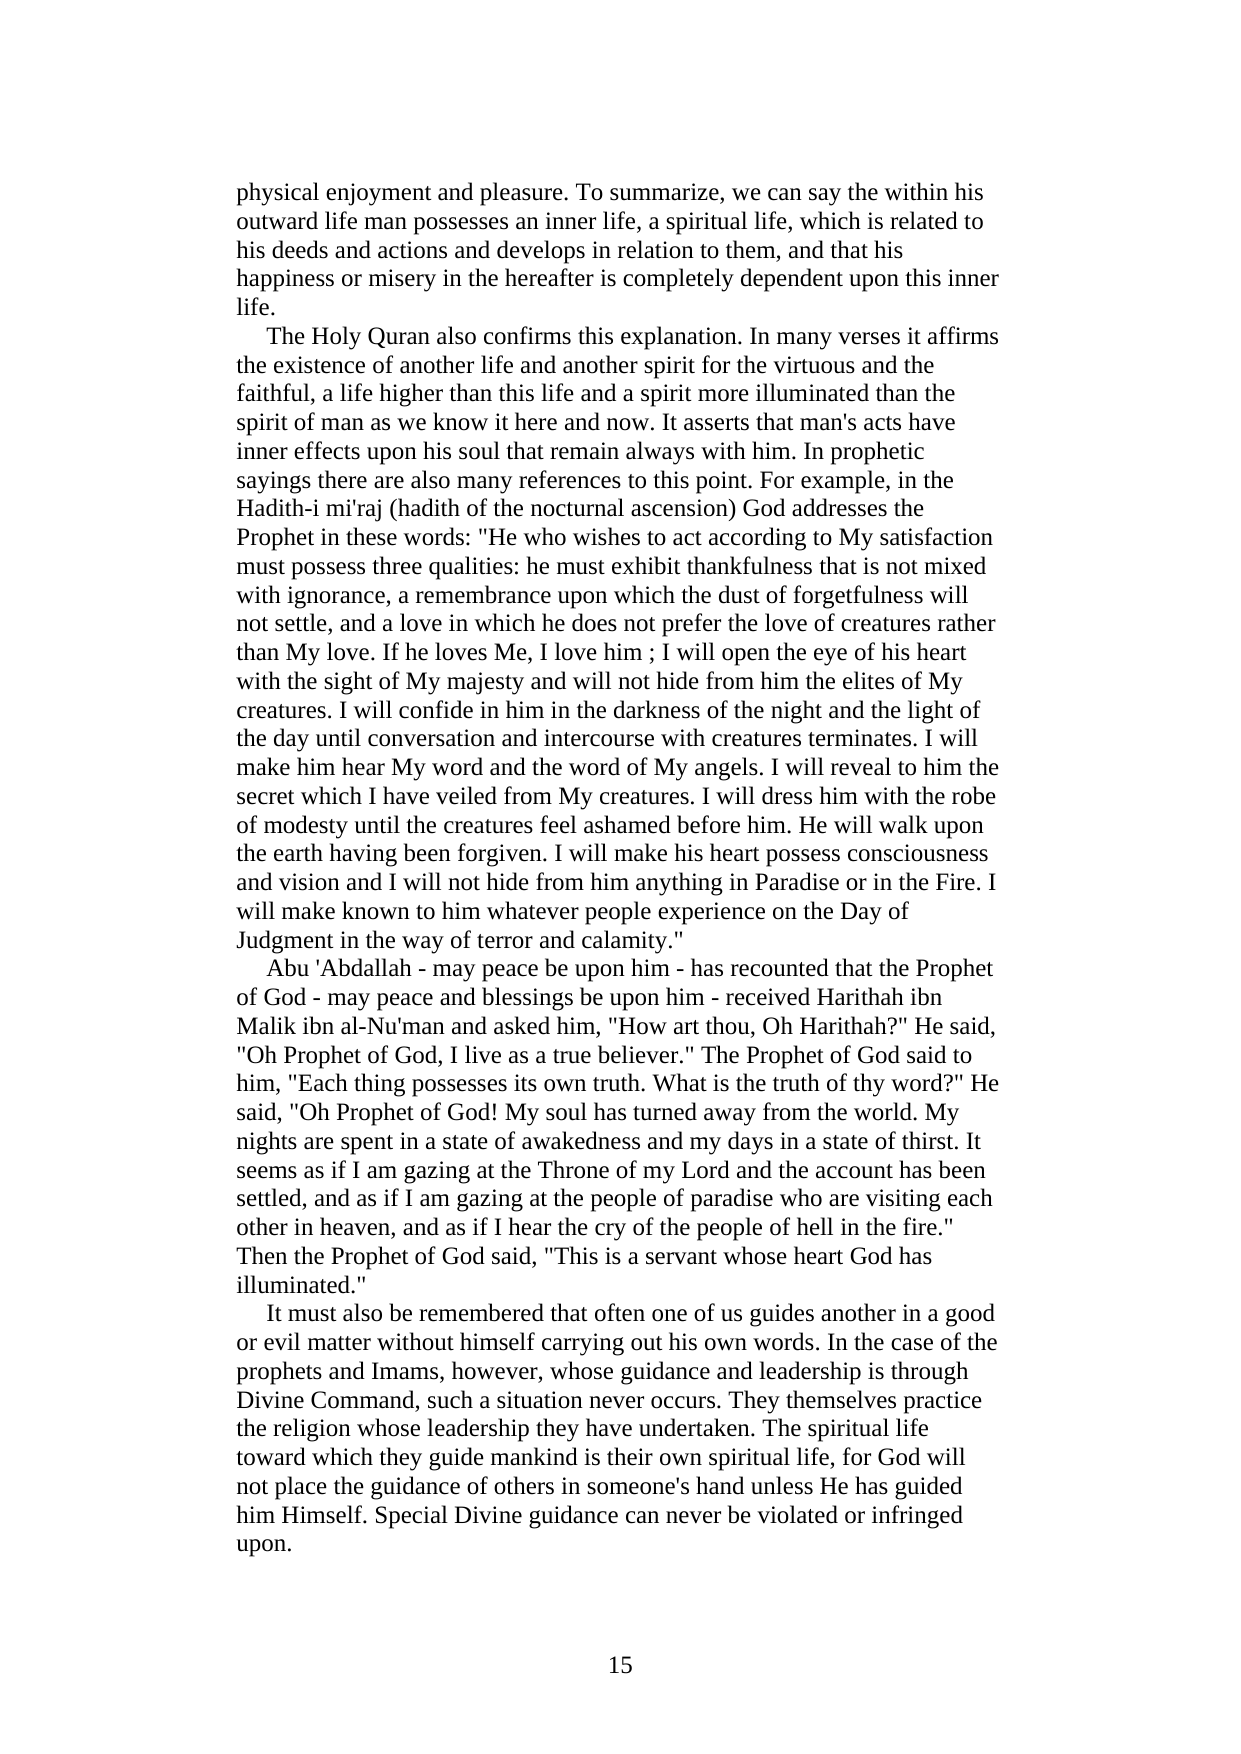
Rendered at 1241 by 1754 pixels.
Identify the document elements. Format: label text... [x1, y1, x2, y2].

text The Holy Quran also confirms this explanation. In many verses it affirms the existence of another life and another spirit for the virtuous and the faithful, a life higher than this life and a spirit more illuminated than the spirit of man as we know it here and now. It asserts that man's acts have inner effects upon his soul that remain always with him. In prophetic sayings there are also many references to this point. For example, in the Hadith-i mi'raj (hadith of the nocturnal ascension) God addresses the Prophet in these words: "He who wishes to act according to My satisfaction must possess three qualities: he must exhibit thankfulness that is not mixed with ignorance, a remembrance upon which the dust of forgetfulness will not settle, and a love in which he does not prefer the love of creatures rather than My love. If he loves Me, I love him ; I will open the eye of his heart with the sight of My majesty and will not hide from him the elites of My creatures. I will confide in him in the darkness of the night and the light of the day until conversation and intercourse with creatures terminates. I will make him hear My word and the word of My angels. I will reveal to him the secret which I have veiled from My creatures. I will dress him with the robe of modesty until the creatures feel ashamed before him. He will walk upon the earth having been forgiven. I will make his heart possess consciousness and vision and I will not hide from him anything in Paradise or in the Fire. I will make known to him whatever people experience on the Day of Judgment in the way of terror and calamity." [236, 321, 1004, 953]
text Abu 'Abdallah - may peace be upon him - has recounted that the Prophet of God - may peace and blessings be upon him - received Harithah ibn Malik ibn al-Nu'man and asked him, "How art thou, Oh Harithah?" He said, "Oh Prophet of God, I live as a true believer." The Prophet of God said to him, "Each thing possesses its own truth. What is the truth of thy word?" He said, "Oh Prophet of God! My soul has turned away from the world. My nights are spent in a state of awakedness and my days in a state of thirst. It seems as if I am gazing at the Throne of my Lord and the account has been settled, and as if I am gazing at the people of paradise who are visiting each other in heaven, and as if I hear the cry of the people of hell in the fire." Then the Prophet of God said, "This is a servant whose heart God has illuminated." [236, 953, 1004, 1298]
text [236, 177, 1004, 321]
text It must also be remembered that often one of us guides another in a good or evil matter without himself carrying out his own words. In the case of the prophets and Imams, however, whose guidance and leadership is through Divine Command, such a situation never occurs. They themselves practice the religion whose leadership they have undertaken. The spiritual life toward which they guide mankind is their own spiritual life, for God will not place the guidance of others in someone's hand unless He has guided him Himself. Special Divine guidance can never be violated or infringed upon. [236, 1298, 1004, 1557]
